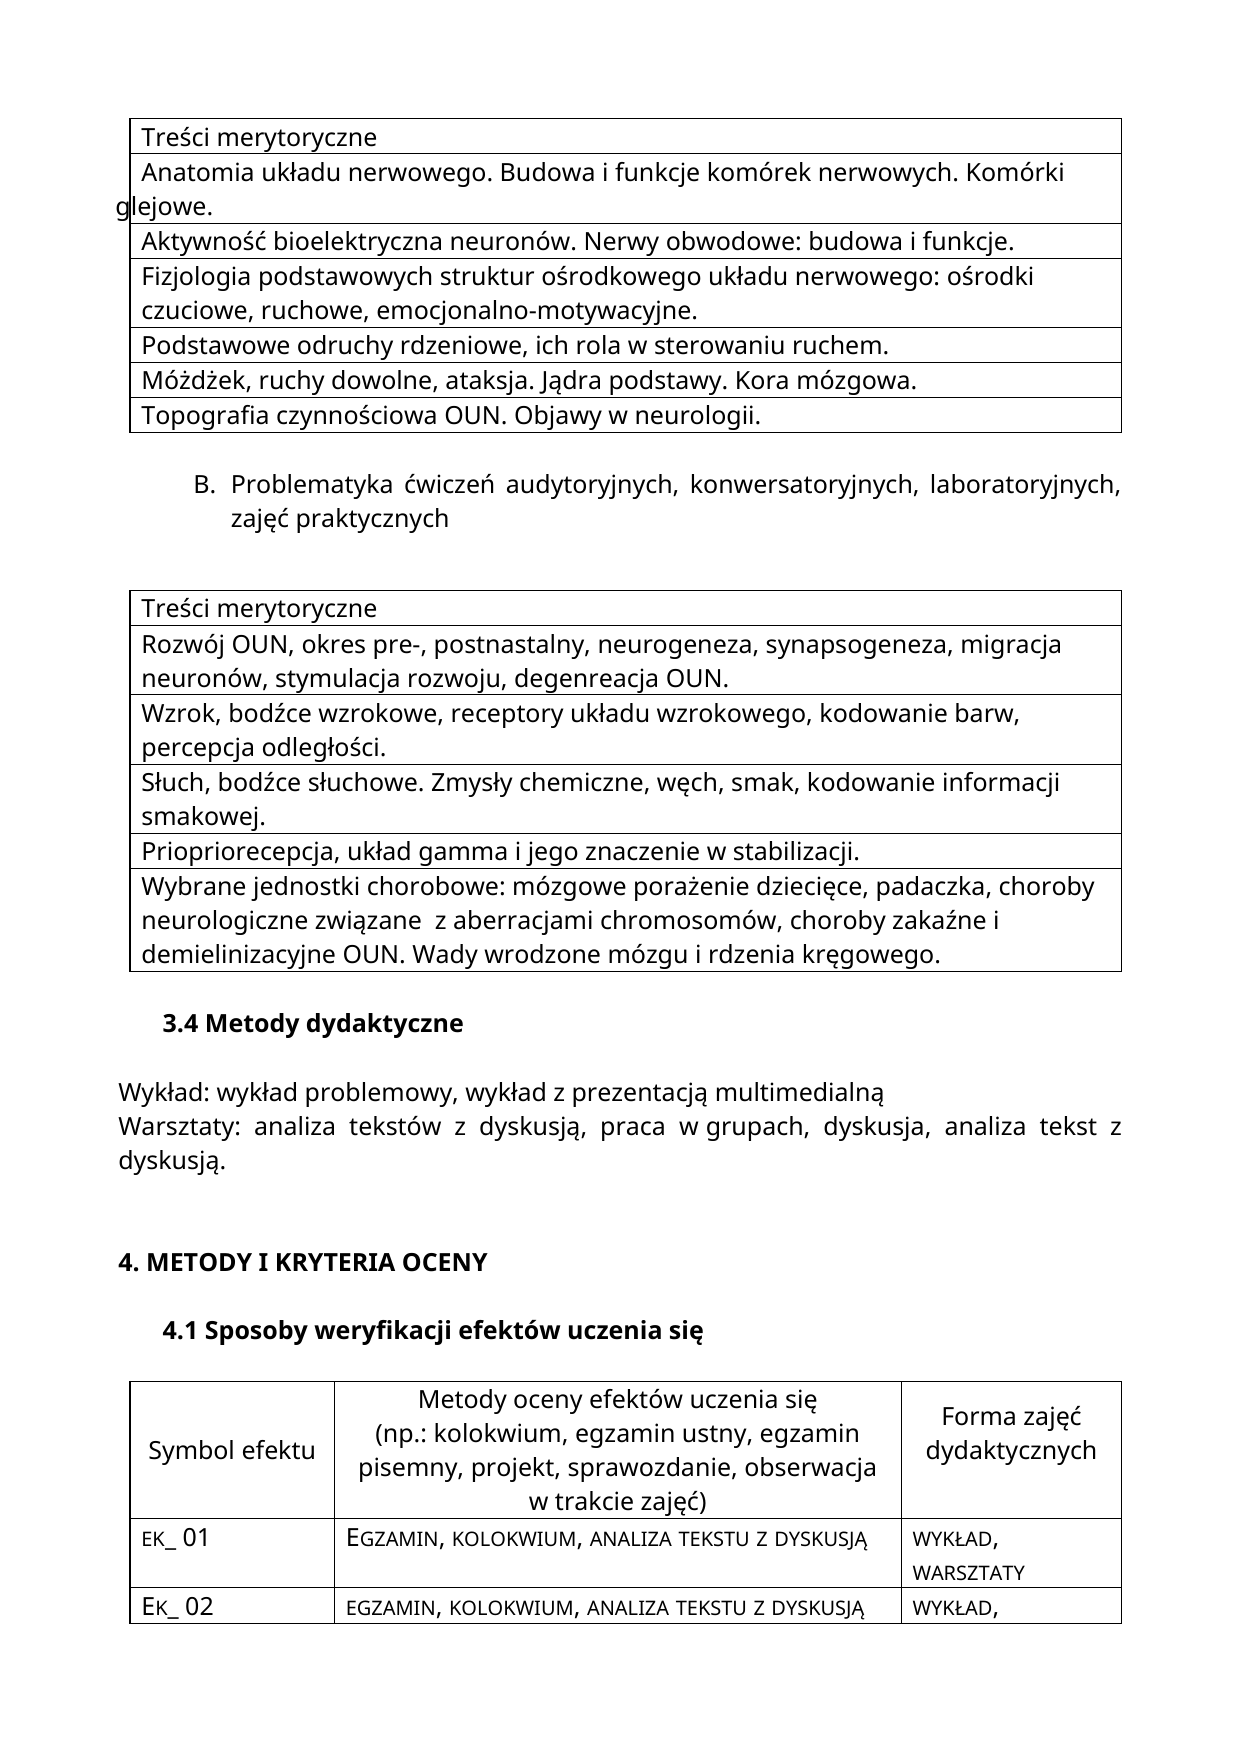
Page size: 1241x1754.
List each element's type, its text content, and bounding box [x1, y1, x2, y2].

table_cell Priopriorecepcja, układ gamma i jego znaczenie w stabilizacji. [131, 834, 1121, 868]
table_cell ek_ 01 [131, 1519, 334, 1587]
table_header Metody oceny efektów uczenia się (np.: kolokwium, egzamin ustny, egzamin pisemny, projekt, sprawozdanie, obserwacja w trakcie zajęć) [335, 1382, 901, 1518]
list Problematyka ćwiczeń audytoryjnych, konwersatoryjnych, laboratoryjnych, zajęć praktycznych [193, 467, 1122, 535]
table_cell Ek_ 02 [131, 1588, 334, 1622]
table_header Symbol efektu [131, 1382, 334, 1518]
text 4. METODY I KRYTERIA OCENY [118, 1244, 1122, 1279]
table_cell Wybrane jednostki chorobowe: mózgowe porażenie dziecięce, padaczka, choroby neurologiczne związane z aberracjami chromosomów, choroby zakaźne i demielinizacyjne OUN. Wady wrodzone mózgu i rdzenia kręgowego. [131, 869, 1121, 971]
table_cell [335, 1588, 901, 1622]
table_cell Rozwój OUN, okres pre-, postnastalny, neurogeneza, synapsogeneza, migracja neuronów, stymulacja rozwoju, degenreacja OUN. [131, 626, 1121, 694]
table_cell Egzamin, kolokwium, analiza tekstu z dyskusją [335, 1519, 901, 1587]
text 4.1 Sposoby weryfikacji efektów uczenia się [162, 1313, 1122, 1347]
table_cell Anatomia układu nerwowego. Budowa i funkcje komórek nerwowych. Komórki glejowe. [131, 154, 1121, 222]
table_header Forma zajęć dydaktycznych [902, 1382, 1121, 1518]
table_cell Słuch, bodźce słuchowe. Zmysły chemiczne, węch, smak, kodowanie informacji smakowej. [131, 765, 1121, 833]
table_header Treści merytoryczne [131, 591, 1121, 625]
table_cell Topografia czynnościowa OUN. Objawy w neurologii. [131, 398, 1121, 432]
table_cell Podstawowe odruchy rdzeniowe, ich rola w sterowaniu ruchem. [131, 328, 1121, 362]
text Wykład: wykład problemowy, wykład z prezentacją multimedialną [118, 1074, 1122, 1108]
table_header Treści merytoryczne [131, 119, 1121, 153]
table_cell Fizjologia podstawowych struktur ośrodkowego układu nerwowego: ośrodki czuciowe, ruchowe, emocjonalno-motywacyjne. [131, 259, 1121, 327]
table_cell Móżdżek, ruchy dowolne, ataksja. Jądra podstawy. Kora mózgowa. [131, 363, 1121, 397]
table_cell wykład, warsztaty [902, 1519, 1121, 1587]
text 3.4 Metody dydaktyczne [162, 1006, 1122, 1040]
table_cell Aktywność bioelektryczna neuronów. Nerwy obwodowe: budowa i funkcje. [131, 224, 1121, 257]
table_cell wykład, warsztaty [902, 1588, 1121, 1622]
table_cell Wzrok, bodźce wzrokowe, receptory układu wzrokowego, kodowanie barw, percepcja odległości. [131, 695, 1121, 763]
text Warsztaty: analiza tekstów z dyskusją, praca w grupach, dyskusja, analiza tekst z dyskusją. [118, 1108, 1122, 1176]
